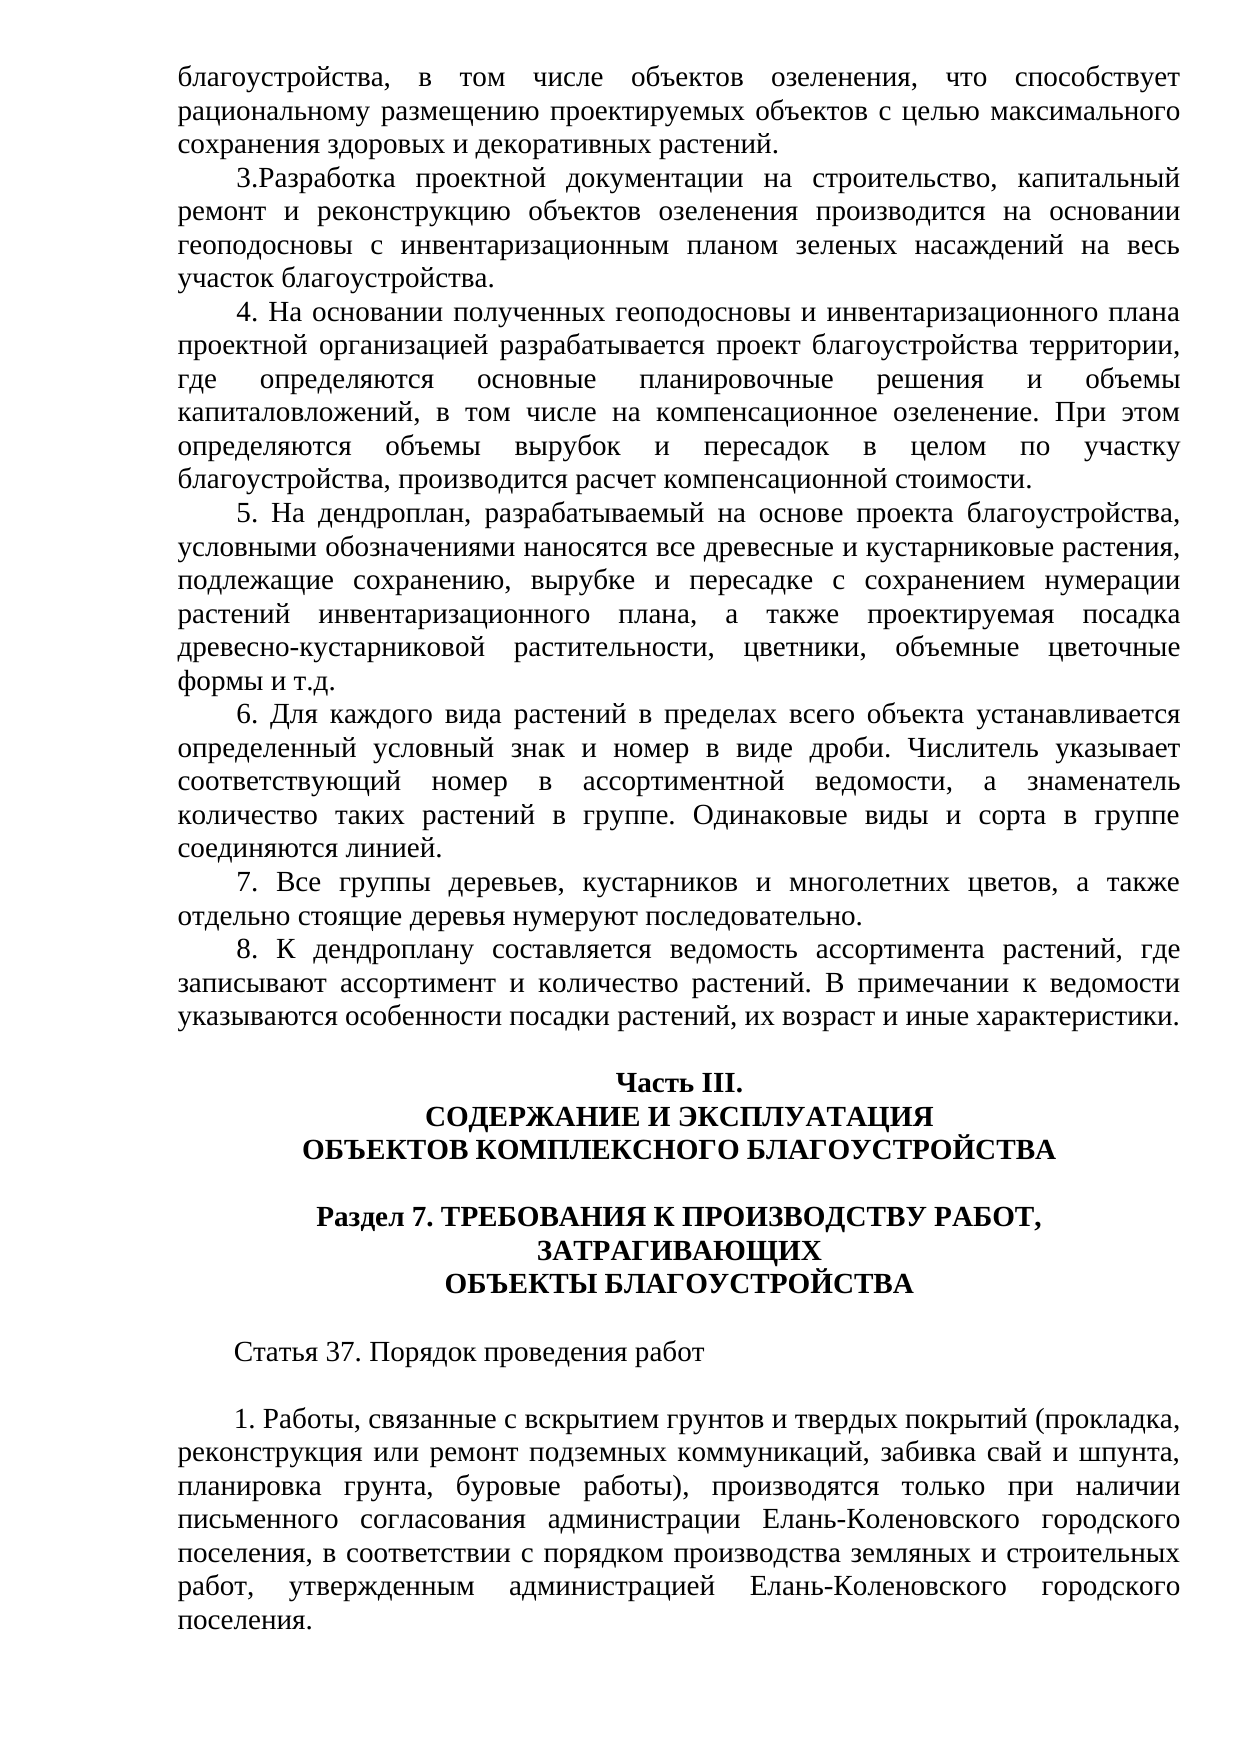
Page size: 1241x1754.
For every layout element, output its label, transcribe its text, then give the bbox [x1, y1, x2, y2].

text ОБЪЕКТОВ КОМПЛЕКСНОГО БЛАГОУСТРОЙСТВА [177, 1132, 1181, 1166]
text 5. На дендроплан, разрабатываемый на основе проекта благоустройства, условными обозначениями наносятся все древесные и кустарниковые растения, подлежащие сохранению, вырубке и пересадке с сохранением нумерации растений инвентаризационного плана, а также проектируемая посадка древесно-кустарниковой растительности, цветники, объемные цветочные формы и т.д. [177, 495, 1181, 696]
text СОДЕРЖАНИЕ И ЭКСПЛУАТАЦИЯ [177, 1099, 1181, 1132]
text 1. Работы, связанные с вскрытием грунтов и твердых покрытий (прокладка, реконструкция или ремонт подземных коммуникаций, забивка свай и шпунта, планировка грунта, буровые работы), производятся только при наличии письменного согласования администрации Елань-Коленовского городского поселения, в соответствии с порядком производства земляных и строительных работ, утвержденным администрацией Елань-Коленовского городского поселения. [177, 1401, 1181, 1636]
text Часть III. [177, 1065, 1181, 1099]
text 4. На основании полученных геоподосновы и инвентаризационного плана проектной организацией разрабатывается проект благоустройства территории, где определяются основные планировочные решения и объемы капиталовложений, в том числе на компенсационное озеленение. При этом определяются объемы вырубок и пересадок в целом по участку благоустройства, производится расчет компенсационной стоимости. [177, 294, 1181, 495]
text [177, 59, 1181, 160]
text 7. Все группы деревьев, кустарников и многолетних цветов, а также отдельно стоящие деревья нумеруют последовательно. [177, 864, 1181, 931]
text Статья 37. Порядок проведения работ [177, 1334, 1181, 1367]
text 6. Для каждого вида растений в пределах всего объекта устанавливается определенный условный знак и номер в виде дроби. Числитель указывает соответствующий номер в ассортиментной ведомости, а знаменатель количество таких растений в группе. Одинаковые виды и сорта в группе соединяются линией. [177, 696, 1181, 864]
text 3.Разработка проектной документации на строительство, капитальный ремонт и реконструкцию объектов озеленения производится на основании геоподосновы с инвентаризационным планом зеленых насаждений на весь участок благоустройства. [177, 160, 1181, 294]
text 8. К дендроплану составляется ведомость ассортимента растений, где записывают ассортимент и количество растений. В примечании к ведомости указываются особенности посадки растений, их возраст и иные характеристики. [177, 931, 1181, 1032]
text ОБЪЕКТЫ БЛАГОУСТРОЙСТВА [177, 1267, 1181, 1300]
text Раздел 7. ТРЕБОВАНИЯ К ПРОИЗВОДСТВУ РАБОТ, ЗАТРАГИВАЮЩИХ [177, 1199, 1181, 1267]
